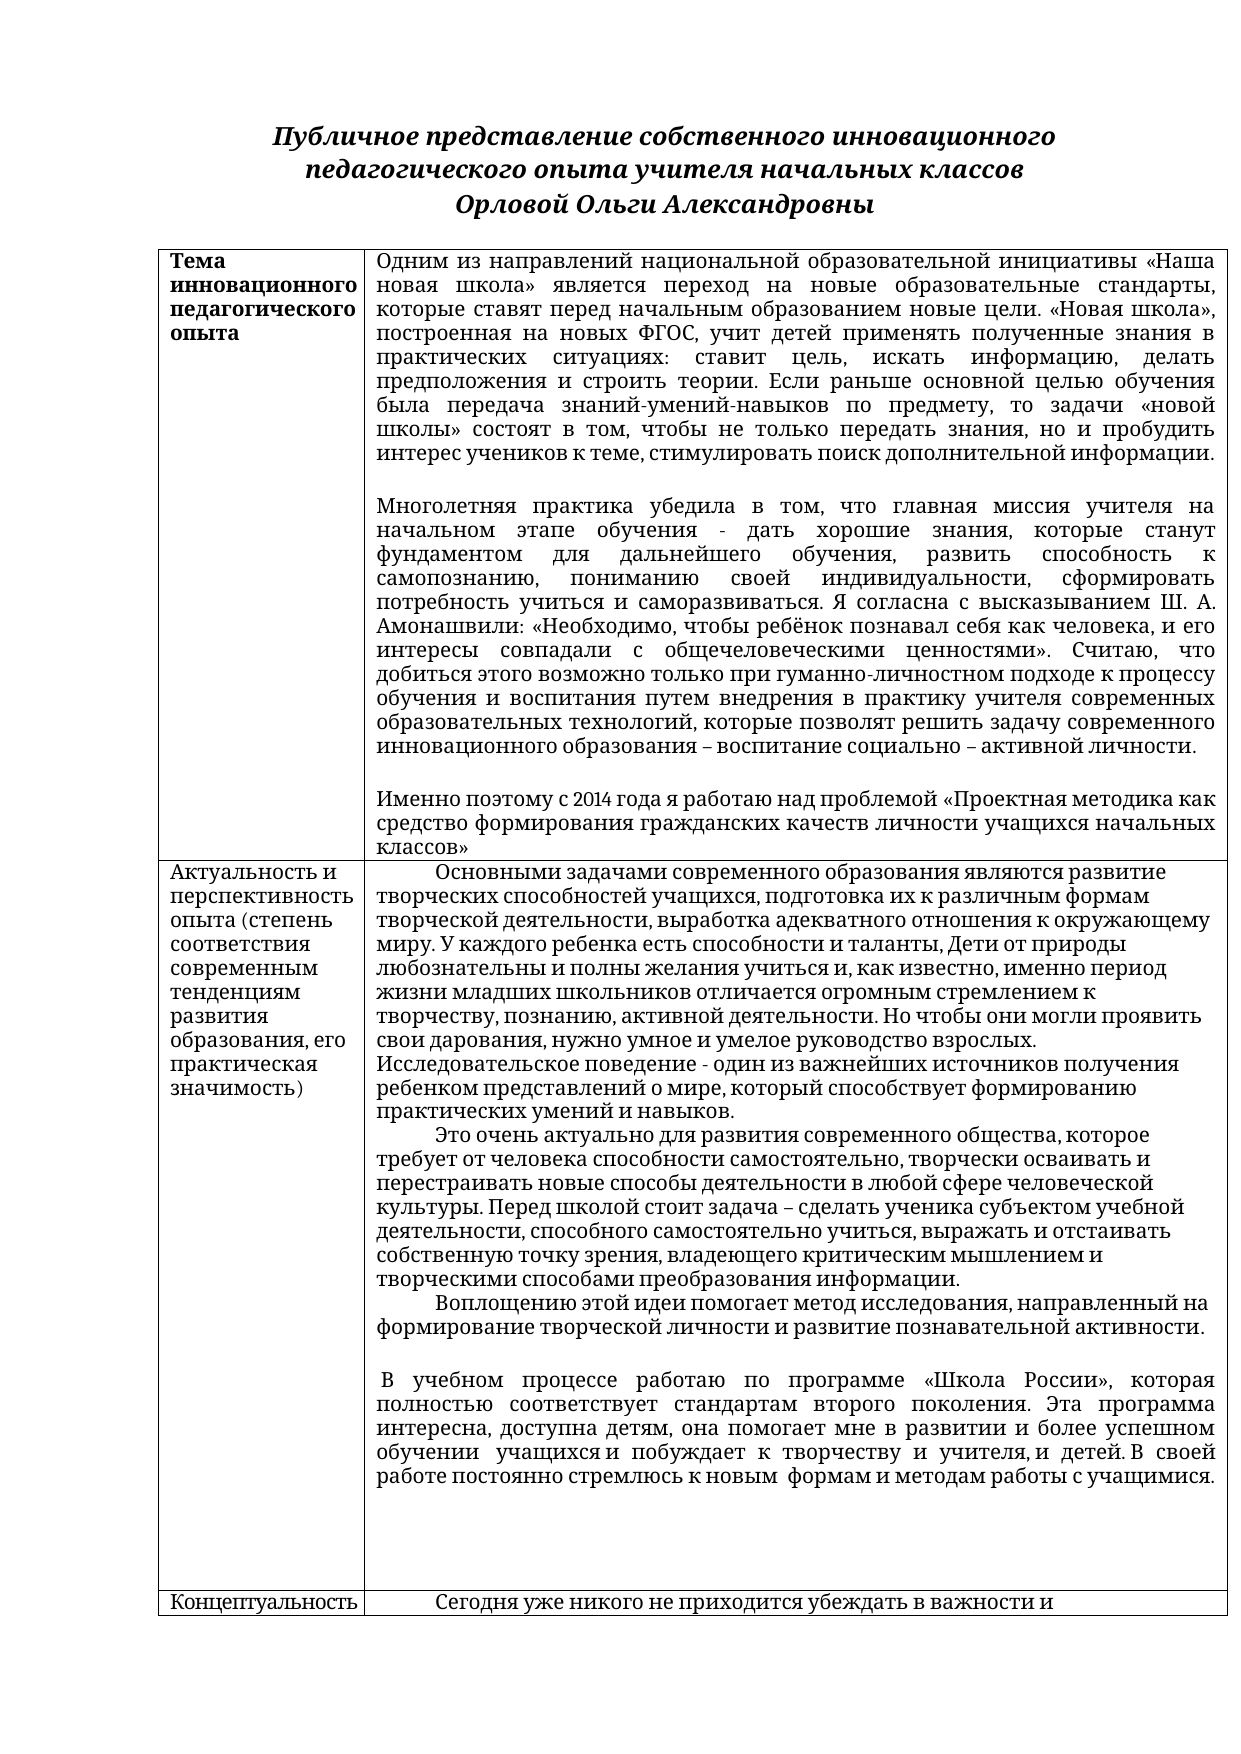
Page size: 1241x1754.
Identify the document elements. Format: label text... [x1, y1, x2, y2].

text Орловой Ольги Александровны [177, 186, 1152, 220]
text Публичное представление собственного инновационного педагогического опыта учителя начальных классов [177, 118, 1152, 186]
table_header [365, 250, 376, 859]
table_header Тема инновационного педагогического опыта [159, 250, 364, 859]
table_cell Актуальность и перспективность опыта (степень соответствия современным тенденциям развития образования, его практическая значимость) [159, 861, 364, 1590]
table_cell Основными задачами современного образования являются развитие творческих способностей учащихся, подготовка их к различным формам творческой деятельности, выработка адекватного отношения к окружающему миру. У каждого ребенка есть способности и таланты, Дети от природы любознательны и полны желания учиться и, как известно, именно период жизни младших школьников отличается огромным стремлением к творчеству, познанию, активной деятельности. Но чтобы они могли проявить свои дарования, нужно умное и умелое руководство взрослых. Исследовательское поведение - один из важнейших источников получения ребенком представлений о мире, который способствует формированию практических умений и навыков. Это очень актуально для развития современного общества, которое требует от человека способности самостоятельно, творчески осваивать и перестраивать новые способы деятельности в любой сфере человеческой культуры. Перед школой стоит задача – сделать ученика субъектом учебной деятельности, способного самостоятельно учиться, выражать и отстаивать собственную точку зрения, владеющего критическим мышлением и творческими способами преобразования информации. Воплощению этой идеи помогает метод исследования, направленный на формирование творческой личности и развитие познавательной активности. В учебном процессе работаю по программе «Школа России», которая полностью соответствует стандартам второго поколения. Эта программа интересна, доступна детям, она помогает мне в развитии и более успешном обучении учащихся и побуждает к творчеству и учителя, и детей. В своей работе постоянно стремлюсь к новым формам и методам работы с учащимися. [365, 861, 1227, 1590]
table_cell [159, 1591, 364, 1615]
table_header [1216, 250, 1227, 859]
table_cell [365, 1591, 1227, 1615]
